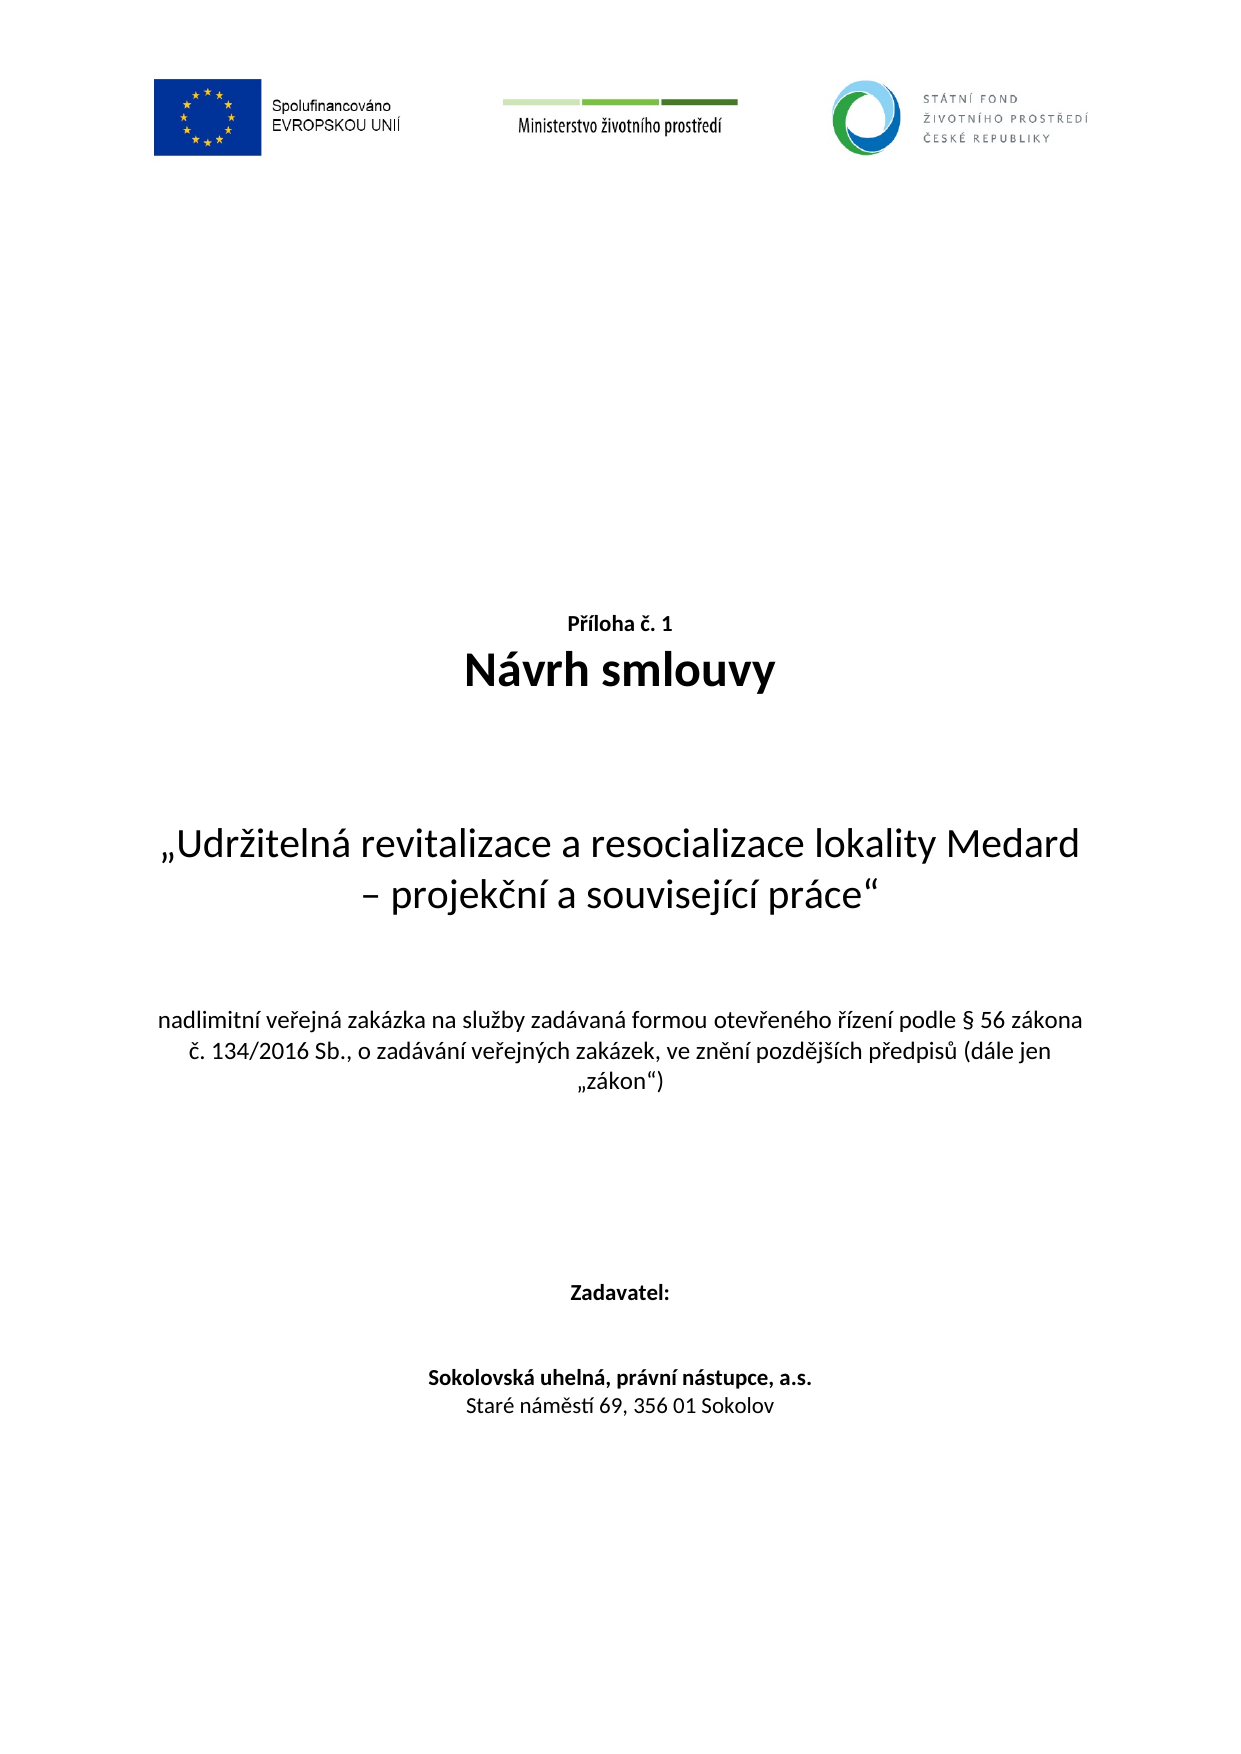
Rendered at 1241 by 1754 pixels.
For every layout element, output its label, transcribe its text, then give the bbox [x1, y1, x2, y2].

text Návrh smlouvy [148, 637, 1092, 698]
text Příloha č. 1 [148, 609, 1092, 637]
text „Udržitelná revitalizace a resocializace lokality Medard – projekční a související práce“ [148, 817, 1092, 918]
text nadlimitní veřejná zakázka na služby zadávaná formou otevřeného řízení podle § 56 zákona č. 134/2016 Sb., o zadávání veřejných zakázek, ve znění pozdějších předpisů (dále jen „zákon“) [148, 1004, 1092, 1096]
text Staré náměstí 69, 356 01 Sokolov [148, 1391, 1092, 1419]
text Zadavatel: [148, 1278, 1092, 1307]
text Sokolovská uhelná, právní nástupce, a.s. [148, 1363, 1092, 1391]
picture [151, 73, 1089, 162]
